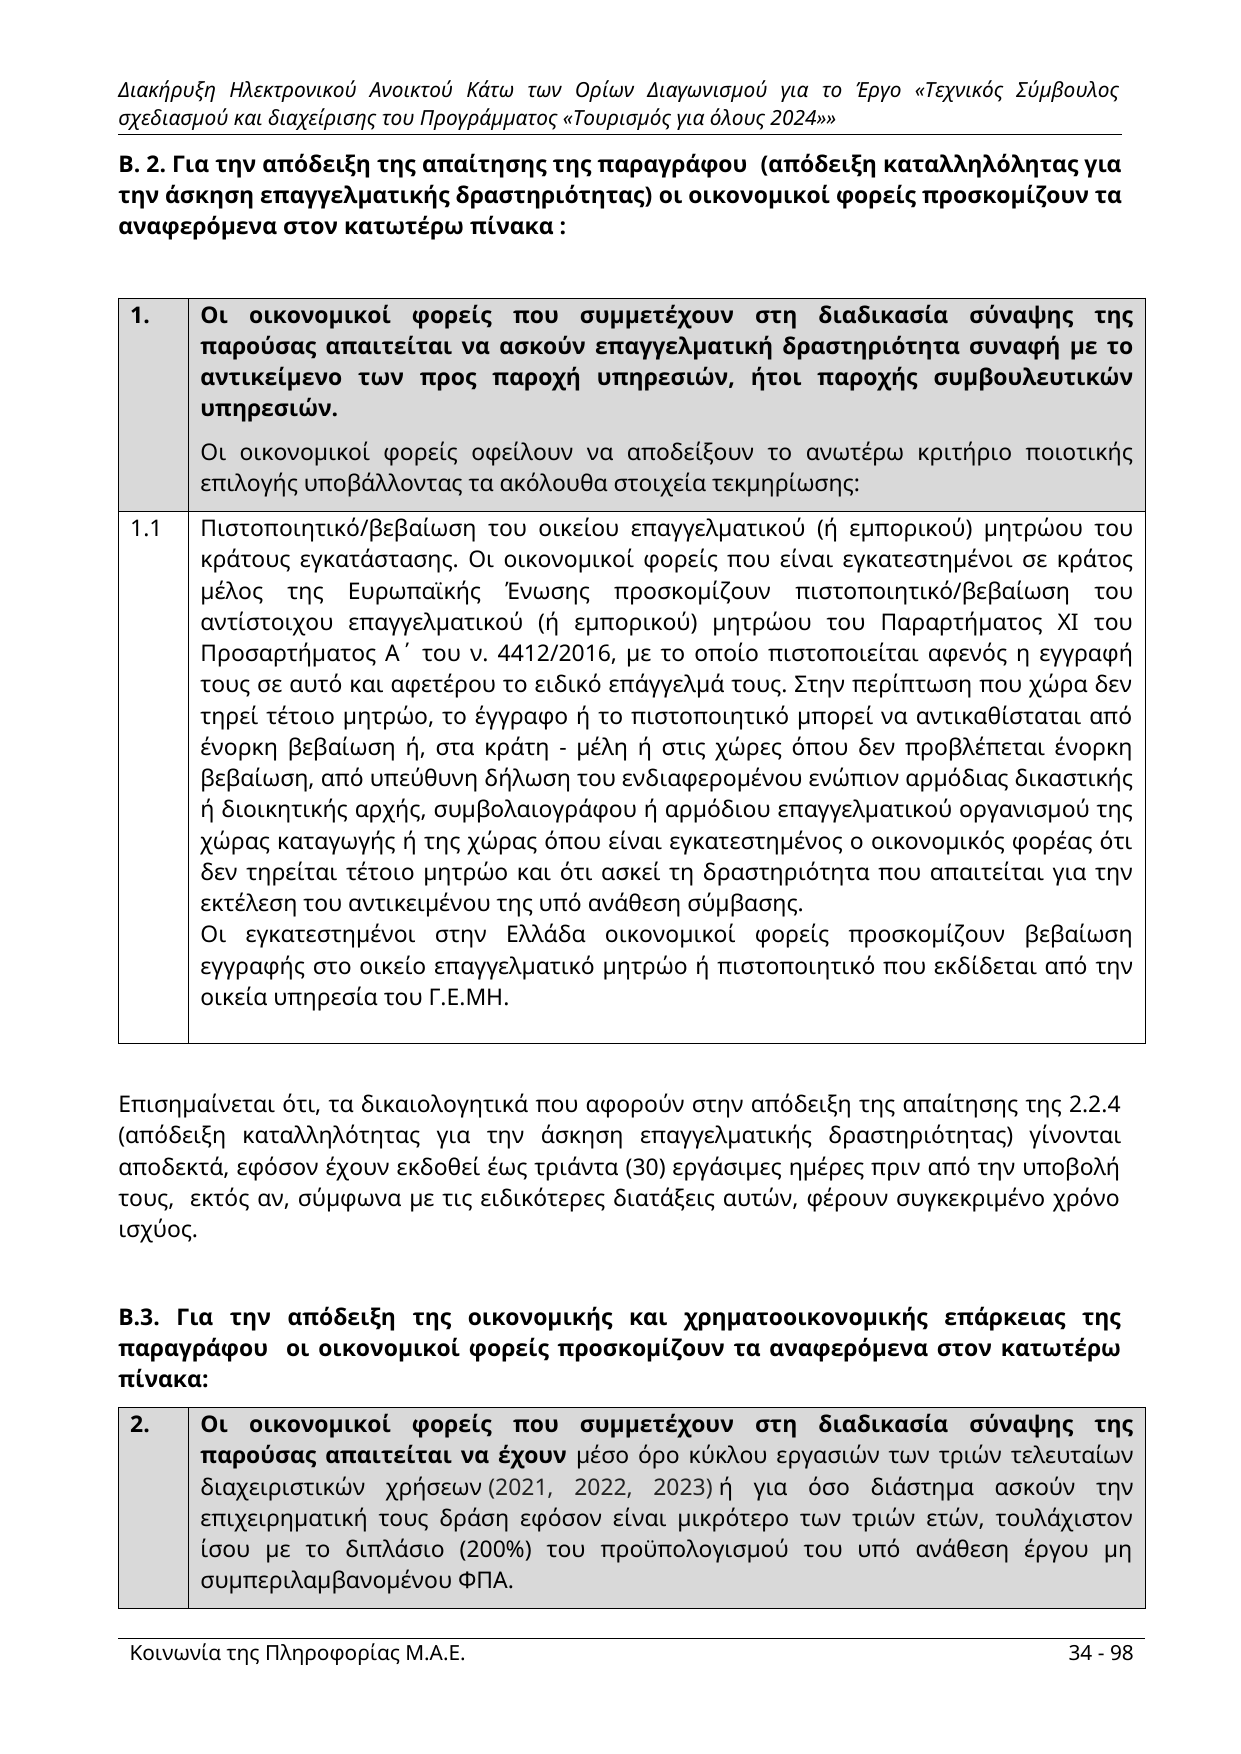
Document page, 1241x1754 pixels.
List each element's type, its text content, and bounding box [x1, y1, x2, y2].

text Β.3. Για την απόδειξη της οικονομικής και χρηματοοικονομικής επάρκειας της παραγράφου 2.2.5 οι οικονομικοί φορείς προσκομίζουν τα αναφερόμενα στον κατωτέρω πίνακα: [118, 1301, 1122, 1394]
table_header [189, 1408, 1145, 1608]
table_cell Πιστοποιητικό/βεβαίωση του οικείου επαγγελματικού (ή εμπορικού) μητρώου του κράτους εγκατάστασης. Οι οικονομικοί φορείς που είναι εγκατεστημένοι σε κράτος μέλος της Ευρωπαϊκής Ένωσης προσκομίζουν πιστοποιητικό/βεβαίωση του αντίστοιχου επαγγελματικού (ή εμπορικού) μητρώου του Παραρτήματος XI του Προσαρτήματος Α΄ του ν. 4412/2016, με το οποίο πιστοποιείται αφενός η εγγραφή τους σε αυτό και αφετέρου το ειδικό επάγγελμά τους. Στην περίπτωση που χώρα δεν τηρεί τέτοιο μητρώο, το έγγραφο ή το πιστοποιητικό μπορεί να αντικαθίσταται από ένορκη βεβαίωση ή, στα κράτη - μέλη ή στις χώρες όπου δεν προβλέπεται ένορκη βεβαίωση, από υπεύθυνη δήλωση του ενδιαφερομένου ενώπιον αρμόδιας δικαστικής ή διοικητικής αρχής, συμβολαιογράφου ή αρμόδιου επαγγελματικού οργανισμού της χώρας καταγωγής ή της χώρας όπου είναι εγκατεστημένος ο οικονομικός φορέας ότι δεν τηρείται τέτοιο μητρώο και ότι ασκεί τη δραστηριότητα που απαιτείται για την εκτέλεση του αντικειμένου της υπό ανάθεση σύμβασης. Οι εγκατεστημένοι στην Ελλάδα οικονομικοί φορείς προσκομίζουν βεβαίωση εγγραφής στο οικείο επαγγελματικό μητρώο ή πιστοποιητικό που εκδίδεται από την οικεία υπηρεσία του Γ.Ε.ΜΗ. [189, 512, 1145, 1043]
table_header Οι οικονομικοί φορείς που συμμετέχουν στη διαδικασία σύναψης της παρούσας απαιτείται να ασκούν επαγγελματική δραστηριότητα συναφή με το αντικείμενο των προς παροχή υπηρεσιών, ήτοι παροχής συμβουλευτικών υπηρεσιών. Οι οικονομικοί φορείς οφείλουν να αποδείξουν το ανωτέρω κριτήριο ποιοτικής επιλογής υποβάλλοντας τα ακόλουθα στοιχεία τεκμηρίωσης: [189, 299, 1145, 511]
text B. 2. Για την απόδειξη της απαίτησης της παραγράφου 2.2.4 (απόδειξη καταλληλόλητας για την άσκηση επαγγελματικής δραστηριότητας) οι οικονομικοί φορείς προσκομίζουν τα αναφερόμενα στον κατωτέρω πίνακα : [118, 147, 1122, 241]
text Επισημαίνεται ότι, τα δικαιολογητικά που αφορούν στην απόδειξη της απαίτησης της 2.2.4 (απόδειξη καταλληλότητας για την άσκηση επαγγελματικής δραστηριότητας) γίνονται αποδεκτά, εφόσον έχουν εκδοθεί έως τριάντα (30) εργάσιμες ημέρες πριν από την υποβολή τους, εκτός αν, σύμφωνα με τις ειδικότερες διατάξεις αυτών, φέρουν συγκεκριμένο χρόνο ισχύος. [118, 1088, 1122, 1244]
table_cell 1.1 [119, 512, 188, 1043]
table_header 1. [119, 299, 188, 511]
table_header 2. [119, 1408, 188, 1608]
